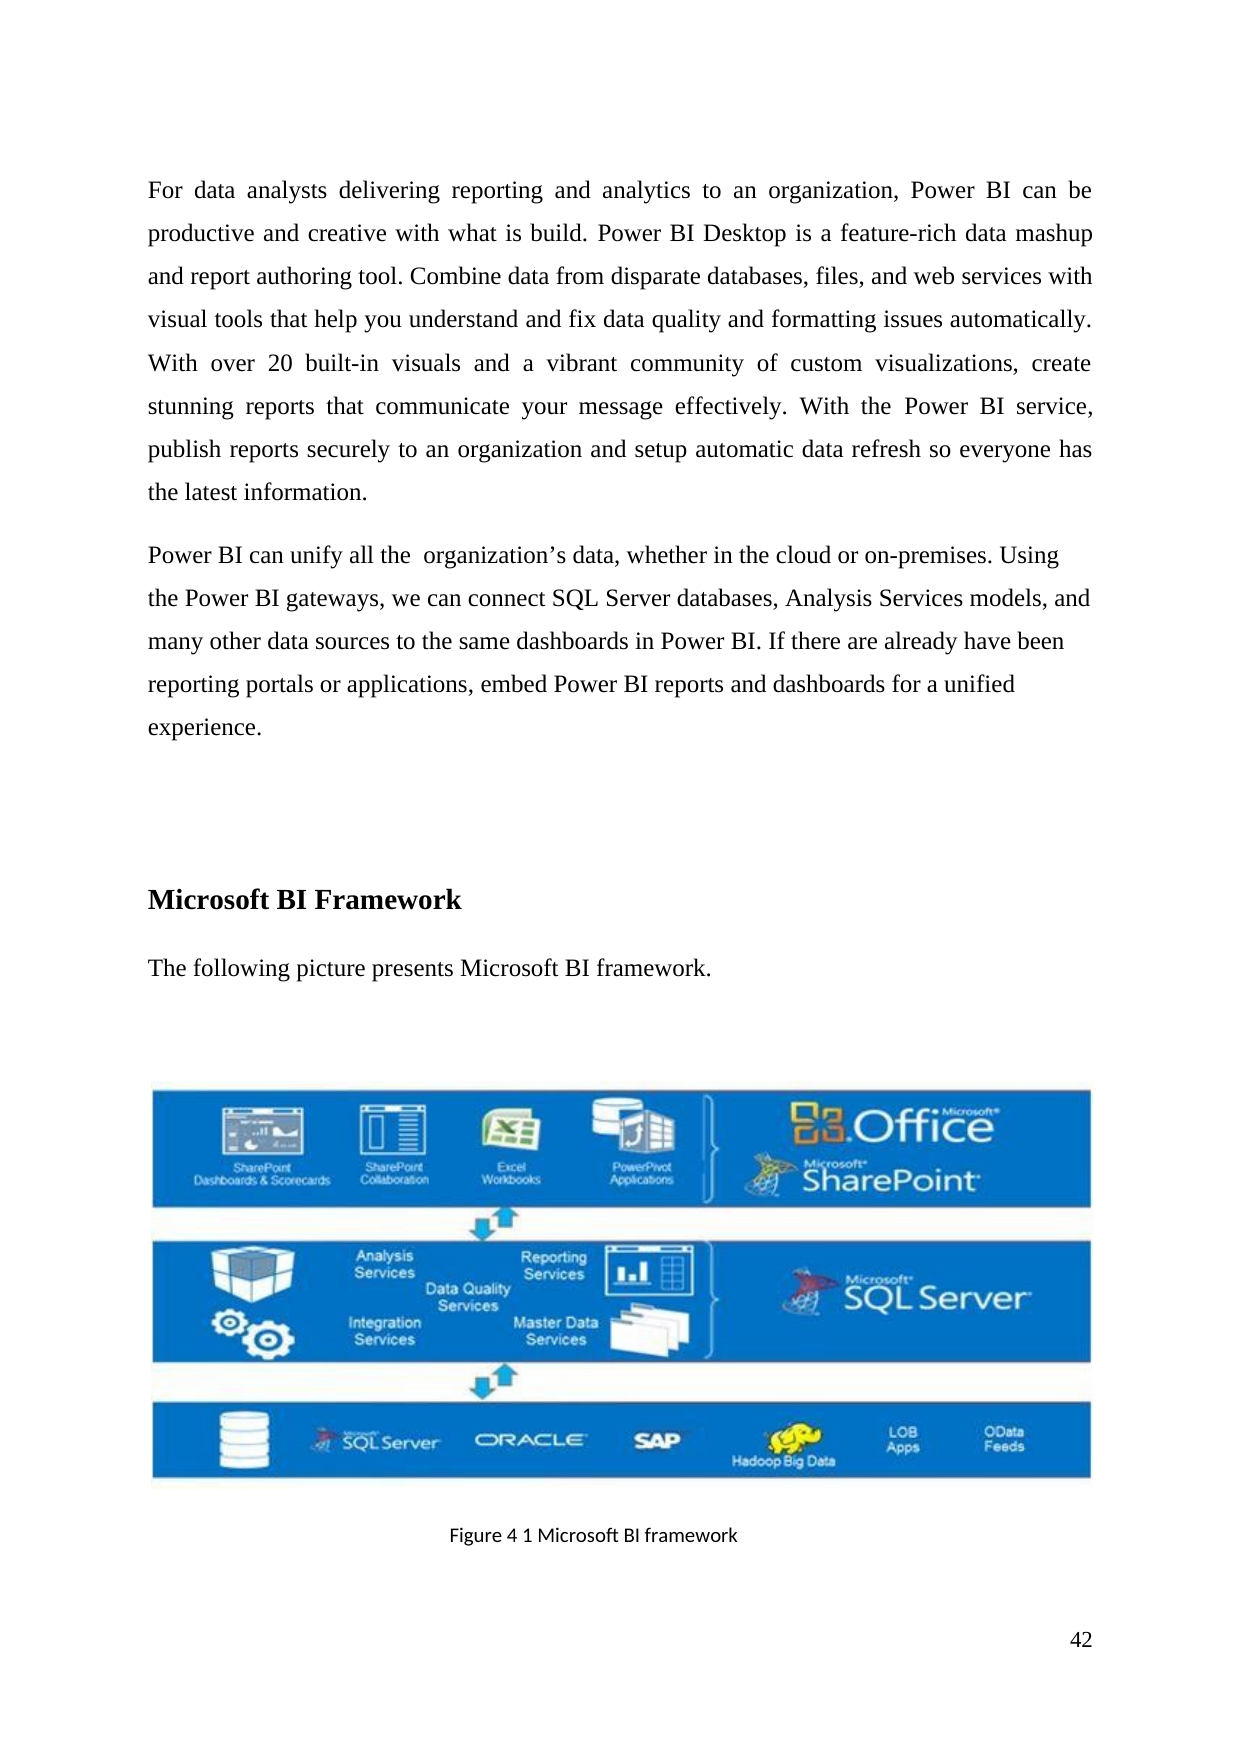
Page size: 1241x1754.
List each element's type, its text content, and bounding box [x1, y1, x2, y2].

picture [150, 1081, 1093, 1489]
text Power BI can unify all the organization’s data, whether in the cloud or on-premises. Using the Power BI gateways, we can connect SQL Server databases, Analysis Services models, and many other data sources to the same dashboards in Power BI. If there are already have been reporting portals or applications, embed Power BI reports and dashboards for a unified experience. [148, 540, 1091, 741]
text For data analysts delivering reporting and analytics to an organization, Power BI can be productive and creative with what is build. Power BI Desktop is a feature-rich data mashup and report authoring tool. Combine data from disparate databases, files, and web services with visual tools that help you understand and fix data quality and formatting issues automatically. With over 20 built-in visuals and a vibrant community of custom visualizations, create stunning reports that communicate your message effectively. With the Power BI service, publish reports securely to an organization and setup automatic data refresh so everyone has the latest information. [148, 175, 1093, 506]
text Figure 4 1 Microsoft BI framework [449, 1522, 1223, 1547]
subtitle Microsoft BI Framework [148, 882, 1223, 916]
text The following picture presents Microsoft BI framework. [148, 953, 1223, 982]
